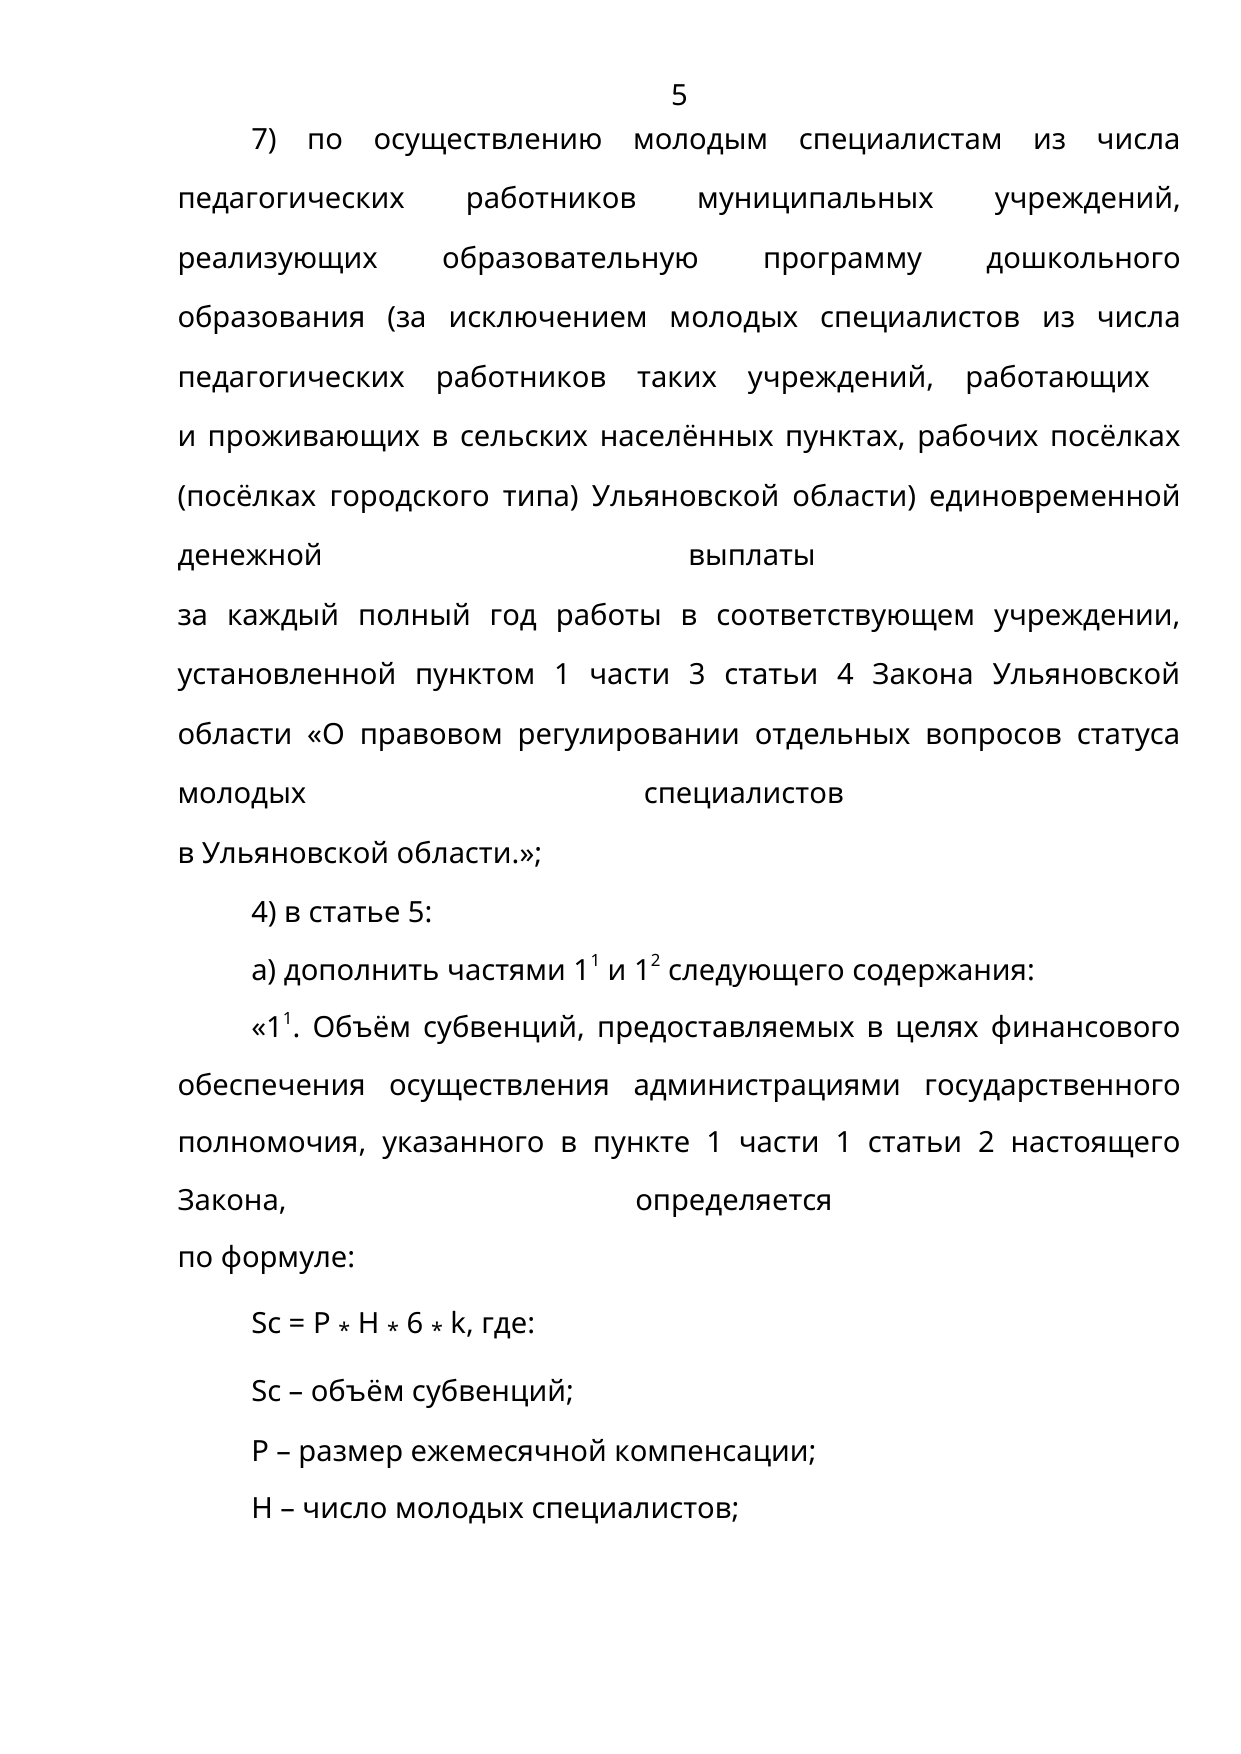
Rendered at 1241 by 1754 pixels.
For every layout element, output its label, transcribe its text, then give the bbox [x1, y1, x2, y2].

text Sc = P * H * 6 * k, где: [177, 1294, 1181, 1345]
text Р – размер ежемесячной компенсации; [177, 1430, 1181, 1469]
text Sc – объём субвенций; [177, 1370, 1181, 1410]
text «11. Объём субвенций, предоставляемых в целях финансового обеспечения осуществления администрациями государственного полномочия, указанного в пункте 1 части 1 статьи 2 настоящего Закона, определяется по формуле: [177, 1006, 1181, 1276]
text 4) в статье 5: [177, 891, 1181, 931]
text 7) по осуществлению молодым специалистам из числа педагогических работников муниципальных учреждений, реализующих образовательную программу дошкольного образования (за исключением молодых специалистов из числа педагогических работников таких учреждений, работающих и проживающих в сельских населённых пунктах, рабочих посёлках (посёлках городского типа) Ульяновской области) единовременной денежной выплаты за каждый полный год работы в соответствующем учреждении, установленной пунктом 1 части 3 статьи 4 Закона Ульяновской области «О правовом регулировании отдельных вопросов статуса молодых специалистов в Ульяновской области.»; [177, 118, 1181, 872]
text а) дополнить частями 11 и 12 следующего содержания: [177, 949, 1181, 988]
text H – число молодых специалистов; [177, 1487, 1181, 1527]
